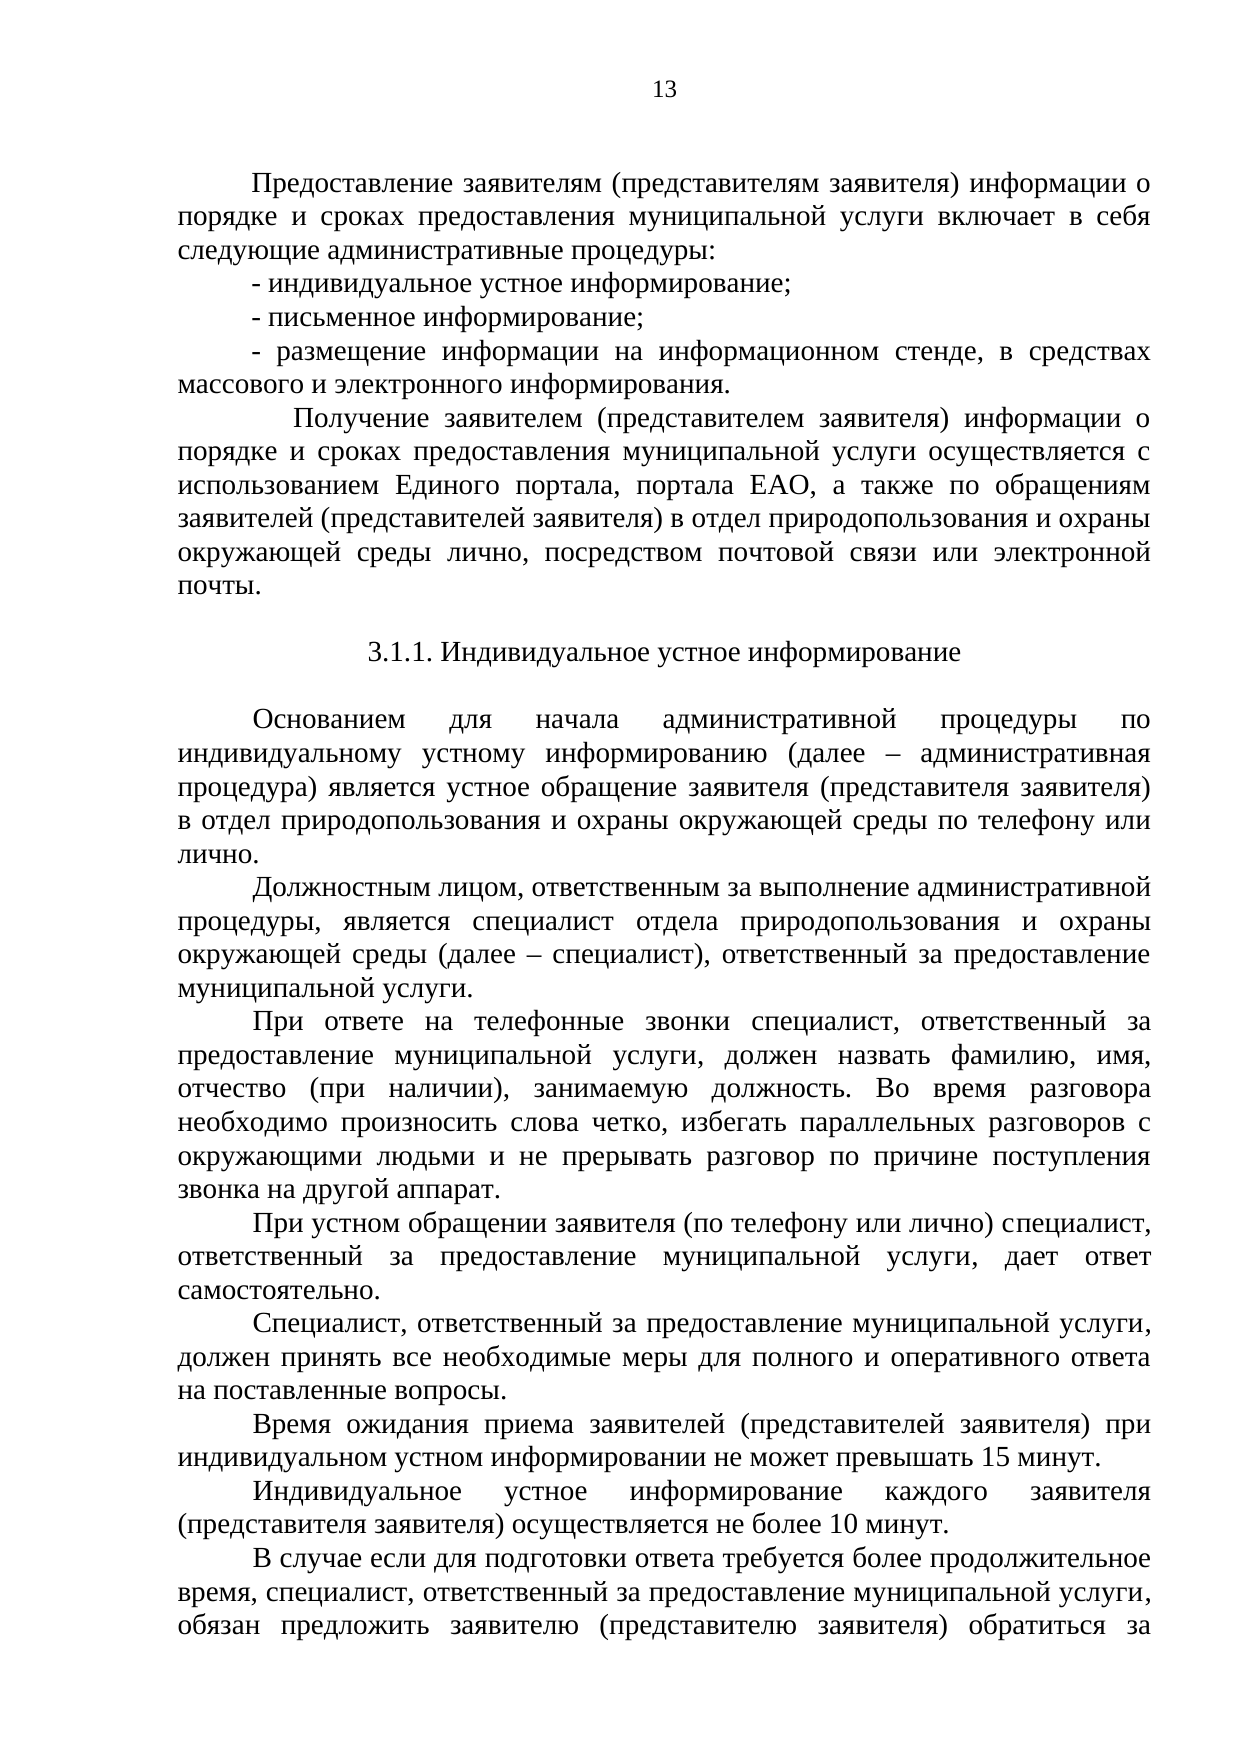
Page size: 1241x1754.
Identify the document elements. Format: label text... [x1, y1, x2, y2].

text Должностным лицом, ответственным за выполнение административной процедуры, является специалист отдела природопользования и охраны окружающей среды (далее – специалист), ответственный за предоставление муниципальной услуги. [177, 869, 1152, 1003]
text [177, 1540, 1152, 1641]
text При ответе на телефонные звонки специалист, ответственный за предоставление муниципальной услуги, должен назвать фамилию, имя, отчество (при наличии), занимаемую должность. Во время разговора необходимо произносить слова четко, избегать параллельных разговоров с окружающими людьми и не прерывать разговор по причине поступления звонка на другой аппарат. [177, 1003, 1152, 1205]
text При устном обращении заявителя (по телефону или лично) специалист, ответственный за предоставление муниципальной услуги, дает ответ самостоятельно. [177, 1205, 1152, 1305]
text Получение заявителем (представителем заявителя) информации о порядке и сроках предоставления муниципальной услуги осуществляется с использованием Единого портала, портала ЕАО, а также по обращениям заявителей (представителей заявителя) в отдел природопользования и охраны окружающей среды лично, посредством почтовой связи или электронной почты. [177, 400, 1152, 601]
text - индивидуальное устное информирование; [177, 266, 1152, 299]
text Время ожидания приема заявителей (представителей заявителя) при индивидуальном устном информировании не может превышать 15 минут. [177, 1406, 1152, 1473]
text Основанием для начала административной процедуры по индивидуальному устному информированию (далее – административная процедура) является устное обращение заявителя (представителя заявителя) в отдел природопользования и охраны окружающей среды по телефону или лично. [177, 702, 1152, 869]
text Специалист, ответственный за предоставление муниципальной услуги, должен принять все необходимые меры для полного и оперативного ответа на поставленные вопросы. [177, 1305, 1152, 1406]
text 3.1.1. Индивидуальное устное информирование [177, 634, 1152, 668]
text - письменное информирование; [177, 299, 1152, 333]
text Индивидуальное устное информирование каждого заявителя (представителя заявителя) осуществляется не более 10 минут. [177, 1473, 1152, 1540]
text Предоставление заявителям (представителям заявителя) информации о порядке и сроках предоставления муниципальной услуги включает в себя следующие административные процедуры: [177, 165, 1152, 266]
text - размещение информации на информационном стенде, в средствах массового и электронного информирования. [177, 333, 1152, 400]
